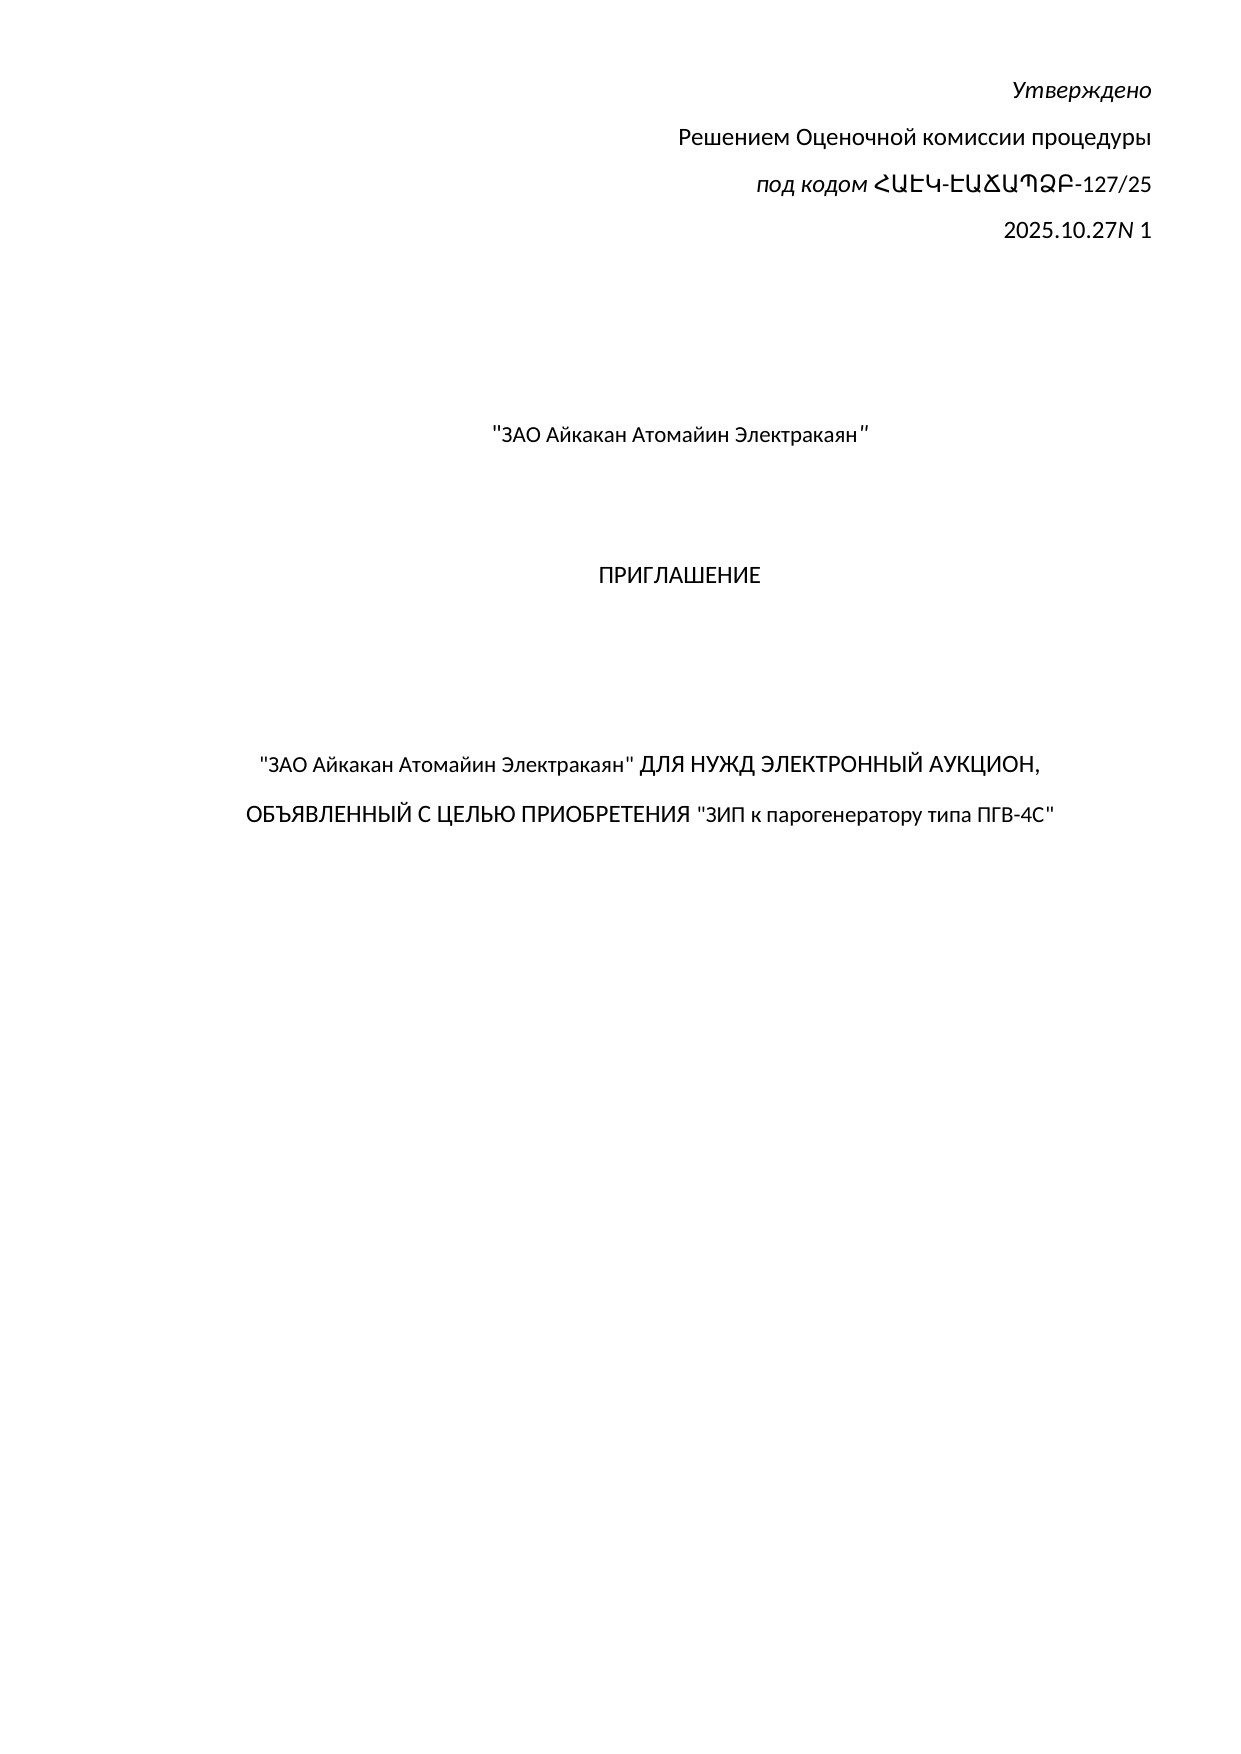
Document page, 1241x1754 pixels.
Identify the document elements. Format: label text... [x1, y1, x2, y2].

text Утверждено [148, 74, 1152, 104]
text "ЗАО Айкакан Атомайин Электракаян" ДЛЯ НУЖД ЭЛЕКТРОННЫЙ АУКЦИОН, [148, 748, 1152, 779]
text "ЗАО Айкакан Атомайин Электракаян" [148, 418, 1152, 448]
text Решением Оценочной комиссии процедуры [148, 121, 1152, 152]
text ПРИГЛАШЕНИЕ [148, 559, 1152, 590]
text ОБЪЯВЛЕННЫЙ С ЦЕЛЬЮ ПРИОБРЕТЕНИЯ "ЗИП к парогенератору типа ПГВ-4С" [148, 798, 1152, 828]
text под кодом ՀԱԷԿ-ԷԱՃԱՊՁԲ-127/25 2025.10.27 N 1 [148, 168, 1152, 244]
